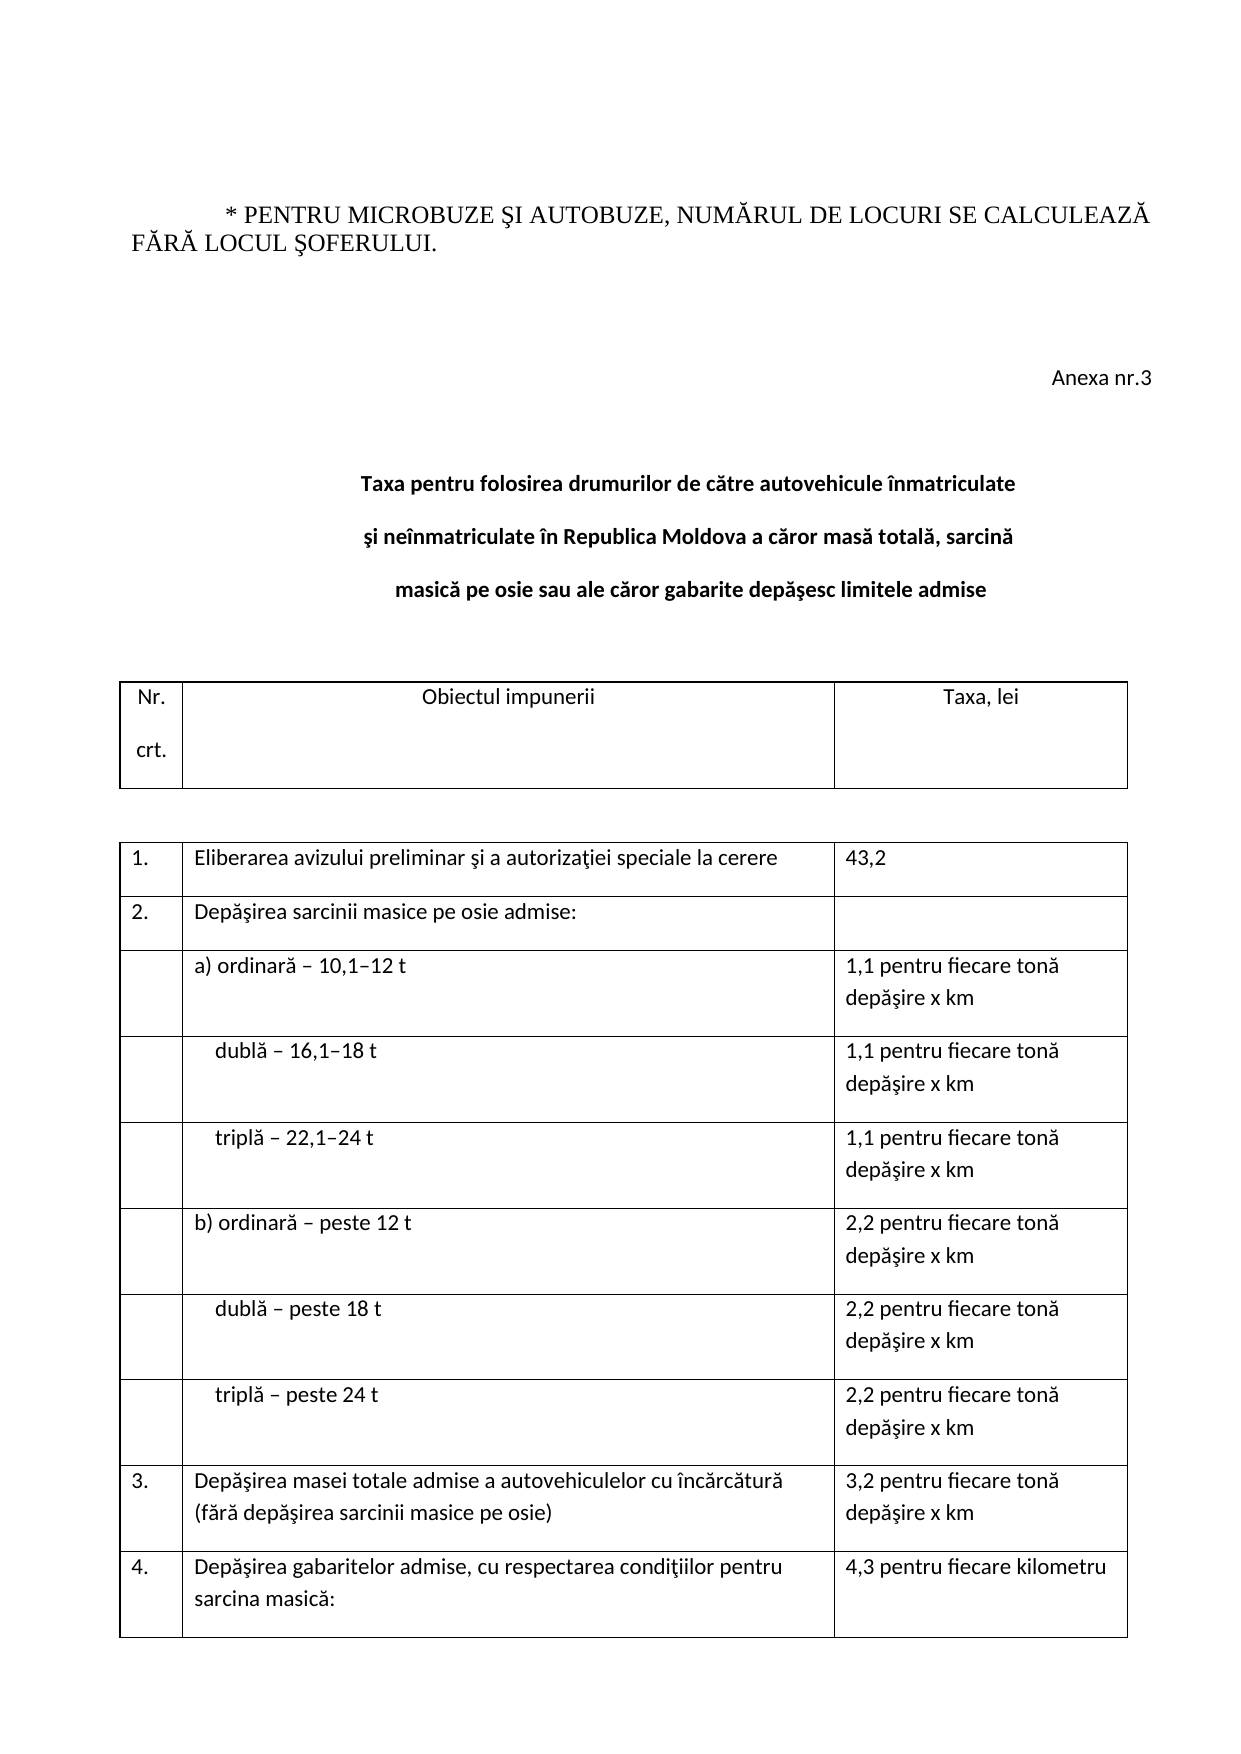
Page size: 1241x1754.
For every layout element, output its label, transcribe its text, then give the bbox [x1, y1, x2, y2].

table_cell Depăşirea masei totale admise a autovehiculelor cu încărcătură (fără depăşirea sarcinii masice pe osie) [183, 1466, 834, 1551]
table_cell 1,1 pentru fiecare tonă depăşire x km [835, 1123, 1127, 1207]
text Taxa pentru folosirea drumurilor de către autovehicule înmatriculate [131, 469, 1152, 497]
table_cell 2,2 pentru fiecare tonă depăşire x km [835, 1295, 1127, 1379]
table_cell a) ordinară – 10,1–12 t [183, 951, 834, 1036]
table_cell [121, 1295, 182, 1379]
table_cell [121, 951, 182, 1036]
table_cell [121, 1209, 182, 1293]
text * Pentru microbuze şi autobuze, numărul de locuri se calculează fără locul şoferului. [131, 200, 1152, 257]
table_cell dublă – peste 18 t [183, 1295, 834, 1379]
table_cell Depăşirea sarcinii masice pe osie admise: [183, 897, 834, 950]
table_cell b) ordinară – peste 12 t [183, 1209, 834, 1293]
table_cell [835, 1552, 1127, 1637]
table_cell 1,1 pentru fiecare tonă depăşire x km [835, 1037, 1127, 1122]
table_cell 2,2 pentru fiecare tonă depăşire x km [835, 1209, 1127, 1293]
table_cell 2. [121, 897, 182, 950]
table_header Eliberarea avizului preliminar şi a autorizaţiei speciale la cerere [183, 843, 834, 896]
table_cell 2,2 pentru fiecare tonă depăşire x km [835, 1380, 1127, 1465]
table_cell triplă – 22,1–24 t [183, 1123, 834, 1207]
table_header 43,2 [835, 843, 1127, 896]
table_cell 3. [121, 1466, 182, 1551]
table_cell triplă – peste 24 t [183, 1380, 834, 1465]
table_cell [121, 1123, 182, 1207]
text Anexa nr.3 [131, 363, 1152, 391]
table_cell 1,1 pentru fiecare tonă depăşire x km [835, 951, 1127, 1036]
table_header 1. [121, 843, 182, 896]
table_cell 3,2 pentru fiecare tonă depăşire x km [835, 1466, 1127, 1551]
table_header Taxa, lei [835, 683, 1127, 788]
text şi neînmatriculate în Republica a căror masă totală, sarcină [131, 522, 1152, 550]
table_header Nr. crt. [121, 683, 182, 788]
table_cell dublă – 16,1–18 t [183, 1037, 834, 1122]
table_header Obiectul impunerii [183, 683, 834, 788]
table_cell [121, 1037, 182, 1122]
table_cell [183, 1552, 834, 1637]
table_cell [121, 1380, 182, 1465]
table_cell [835, 897, 1127, 950]
text masică pe osie sau ale căror gabarite depăşesc limitele admise [131, 575, 1152, 603]
table_cell 4. [121, 1552, 182, 1637]
